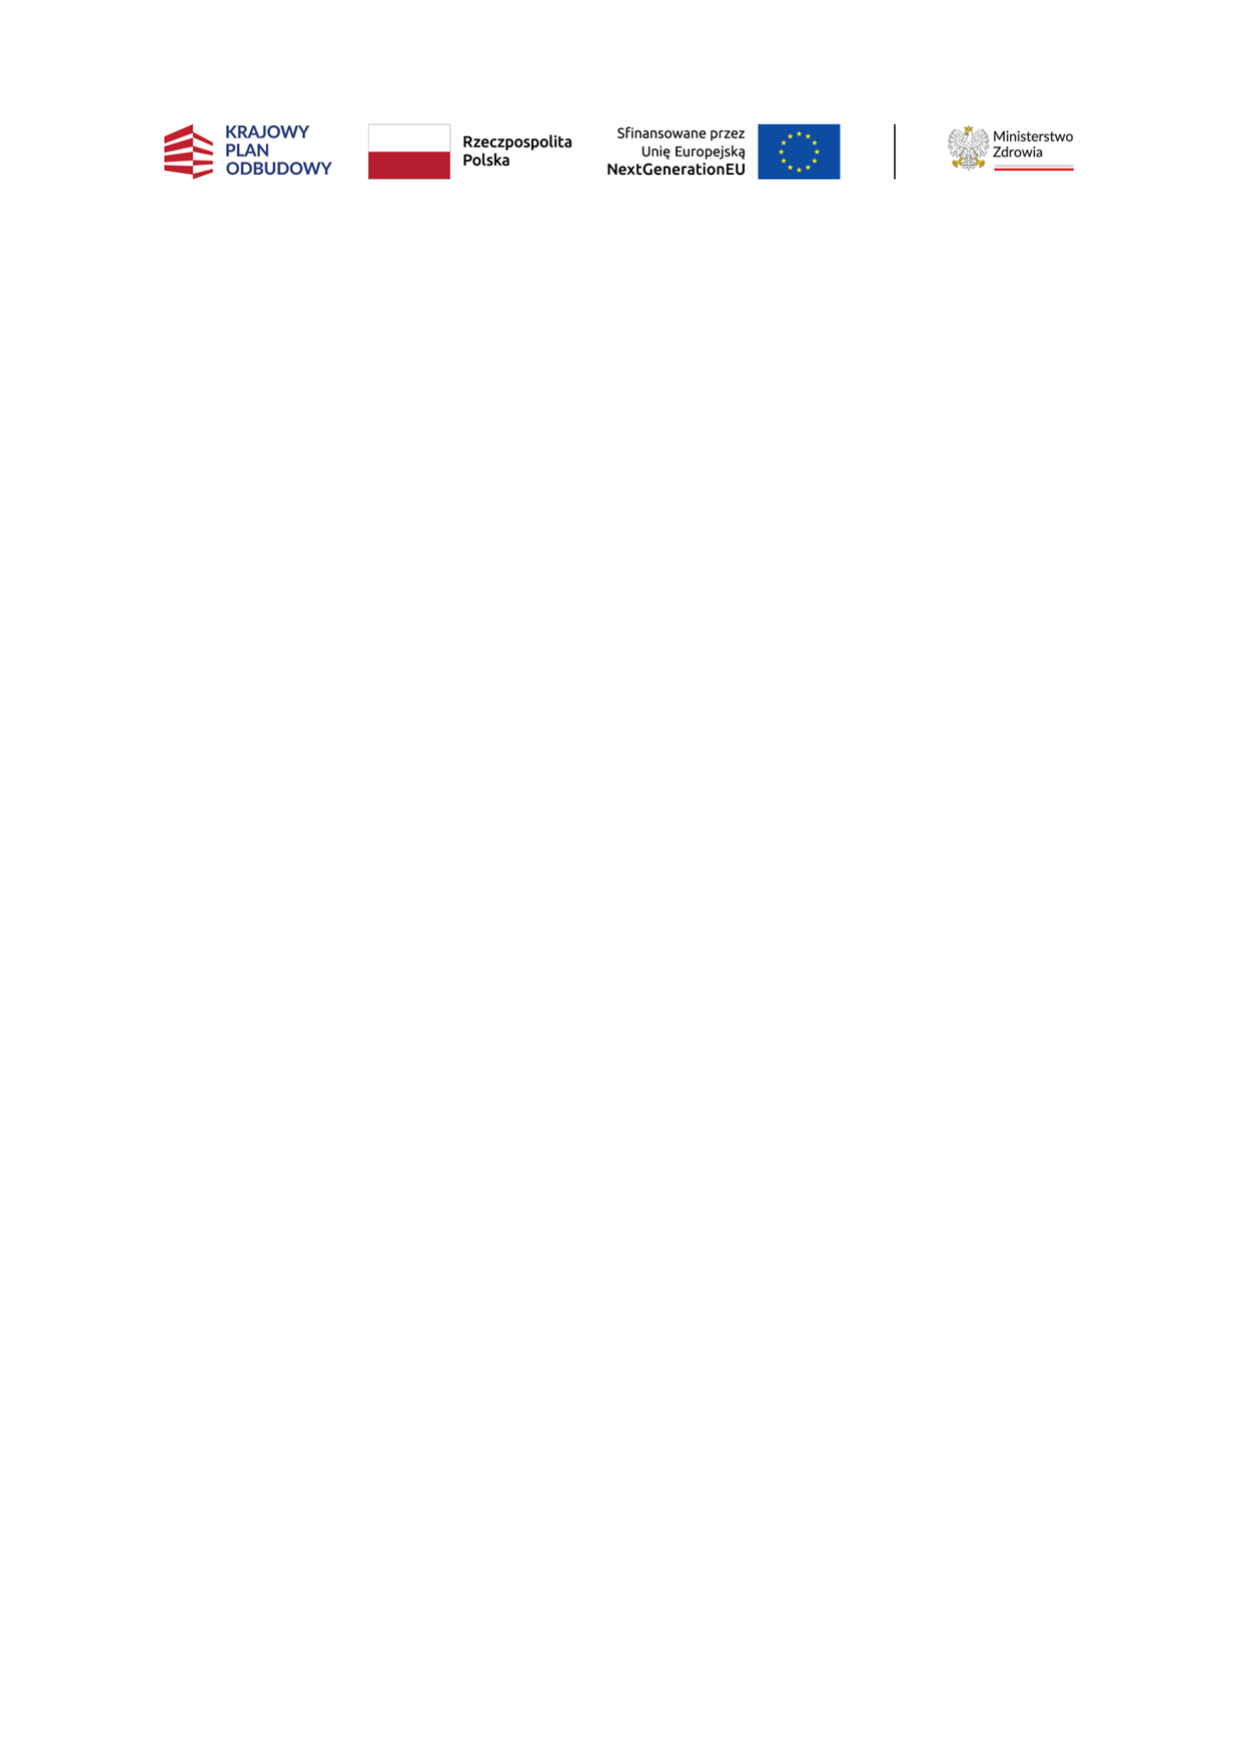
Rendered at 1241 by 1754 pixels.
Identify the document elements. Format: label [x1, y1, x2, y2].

picture [147, 101, 1093, 196]
